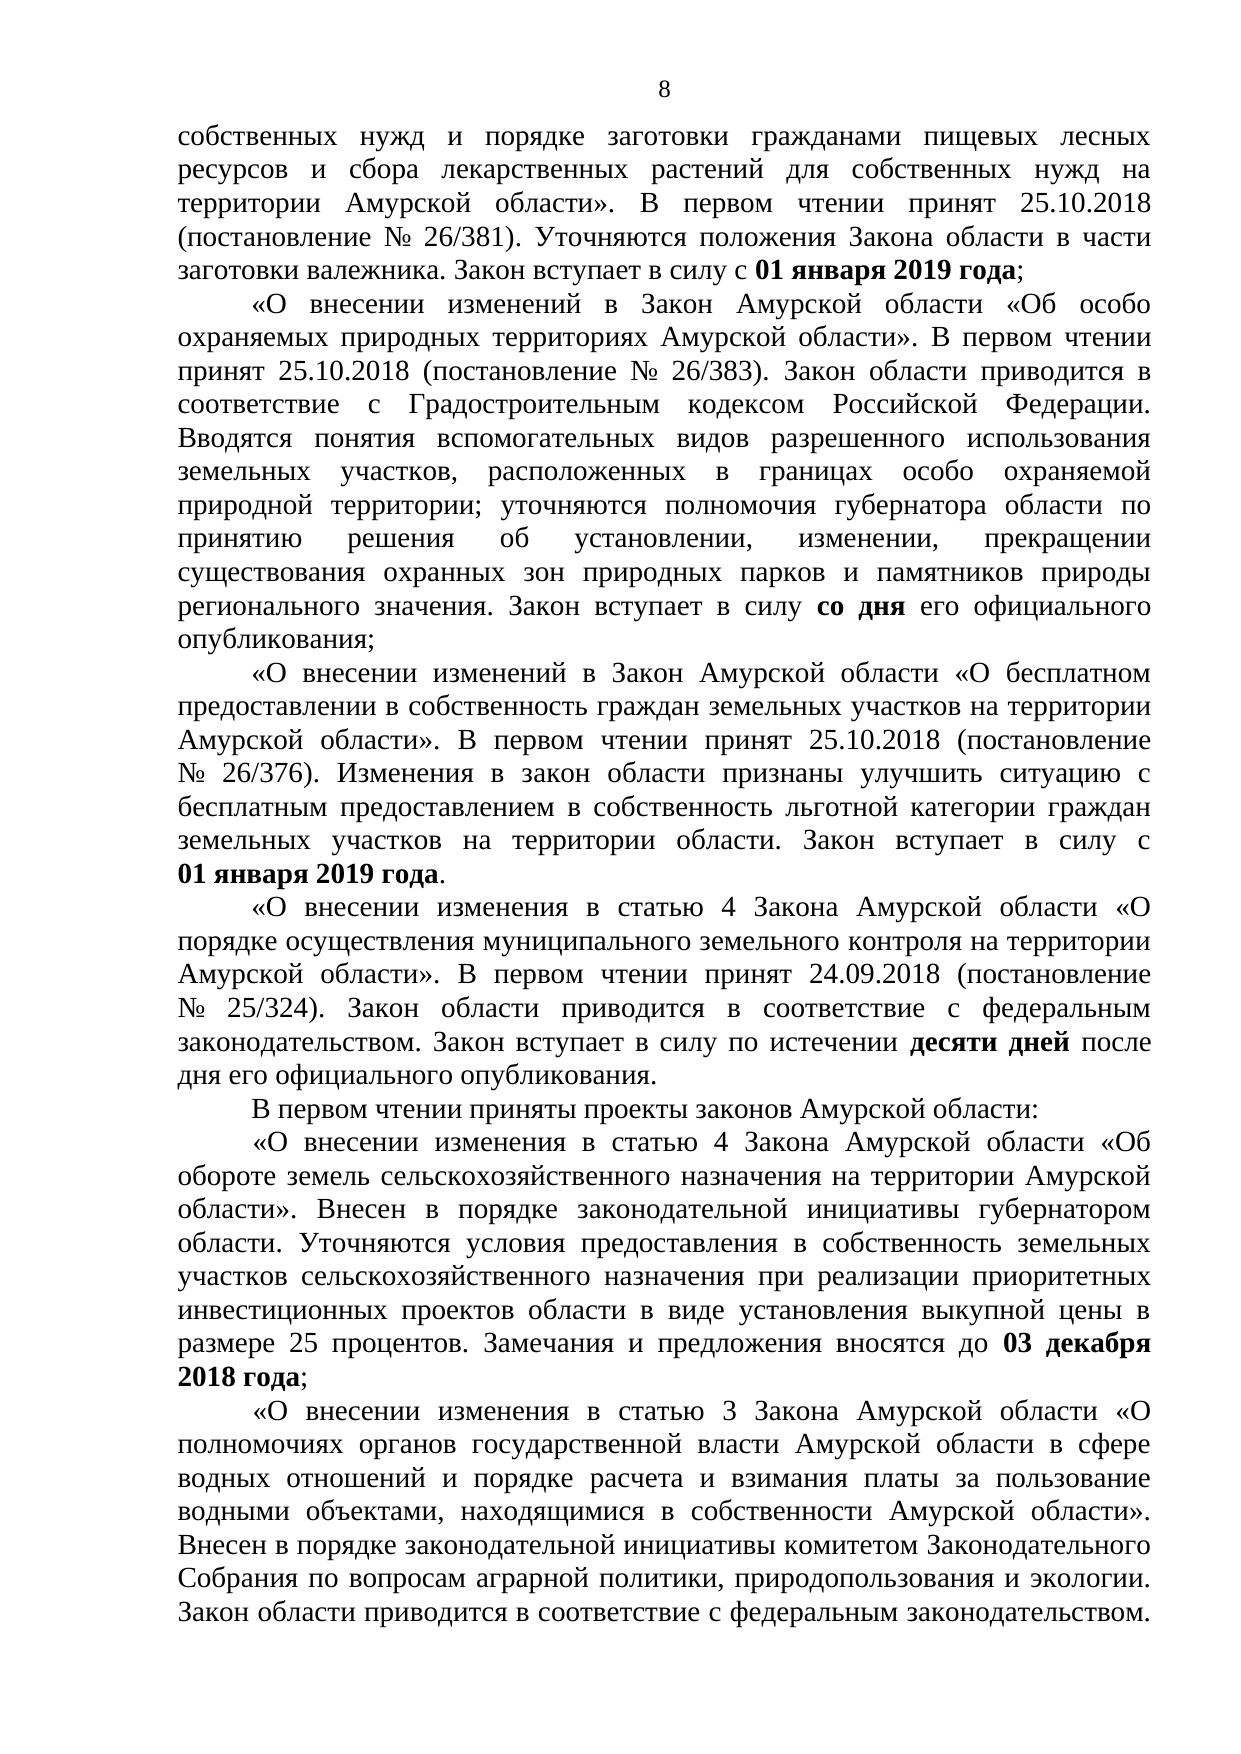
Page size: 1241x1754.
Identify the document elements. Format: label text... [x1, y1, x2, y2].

text В первом чтении приняты проекты законов Амурской области: [177, 1091, 1152, 1124]
text «О внесении изменений в Закон Амурской области «Об особо охраняемых природных территориях Амурской области». В первом чтении принят 25.10.2018 (постановление № 26/383). Закон области приводится в соответствие с Градостроительным кодексом Российской Федерации. Вводятся понятия вспомогательных видов разрешенного использования земельных участков, расположенных в границах особо охраняемой природной территории; уточняются полномочия губернатора области по принятию решения об установлении, изменении, прекращении существования охранных зон природных парков и памятников природы регионального значения. Закон вступает в силу со дня его официального опубликования; [177, 286, 1152, 655]
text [177, 118, 1152, 286]
text «О внесении изменения в статью 4 Закона Амурской области «Об обороте земель сельскохозяйственного назначения на территории Амурской области». Внесен в порядке законодательной инициативы губернатором области. Уточняются условия предоставления в собственность земельных участков сельскохозяйственного назначения при реализации приоритетных инвестиционных проектов области в виде установления выкупной цены в размере 25 процентов. Замечания и предложения вносятся до 03 декабря 2018 года; [177, 1124, 1152, 1393]
text «О внесении изменений в Закон Амурской области «О бесплатном предоставлении в собственность граждан земельных участков на территории Амурской области». В первом чтении принят 25.10.2018 (постановление № 26/376). Изменения в закон области признаны улучшить ситуацию с бесплатным предоставлением в собственность льготной категории граждан земельных участков на территории области. Закон вступает в силу с 01 января 2019 года. [177, 655, 1152, 889]
text «О внесении изменения в статью 4 Закона Амурской области «О порядке осуществления муниципального земельного контроля на территории Амурской области». В первом чтении принят 24.09.2018 (постановление № 25/324). Закон области приводится в соответствие с федеральным законодательством. Закон вступает в силу по истечении десяти дней после дня его официального опубликования. [177, 889, 1152, 1091]
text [177, 1393, 1152, 1627]
